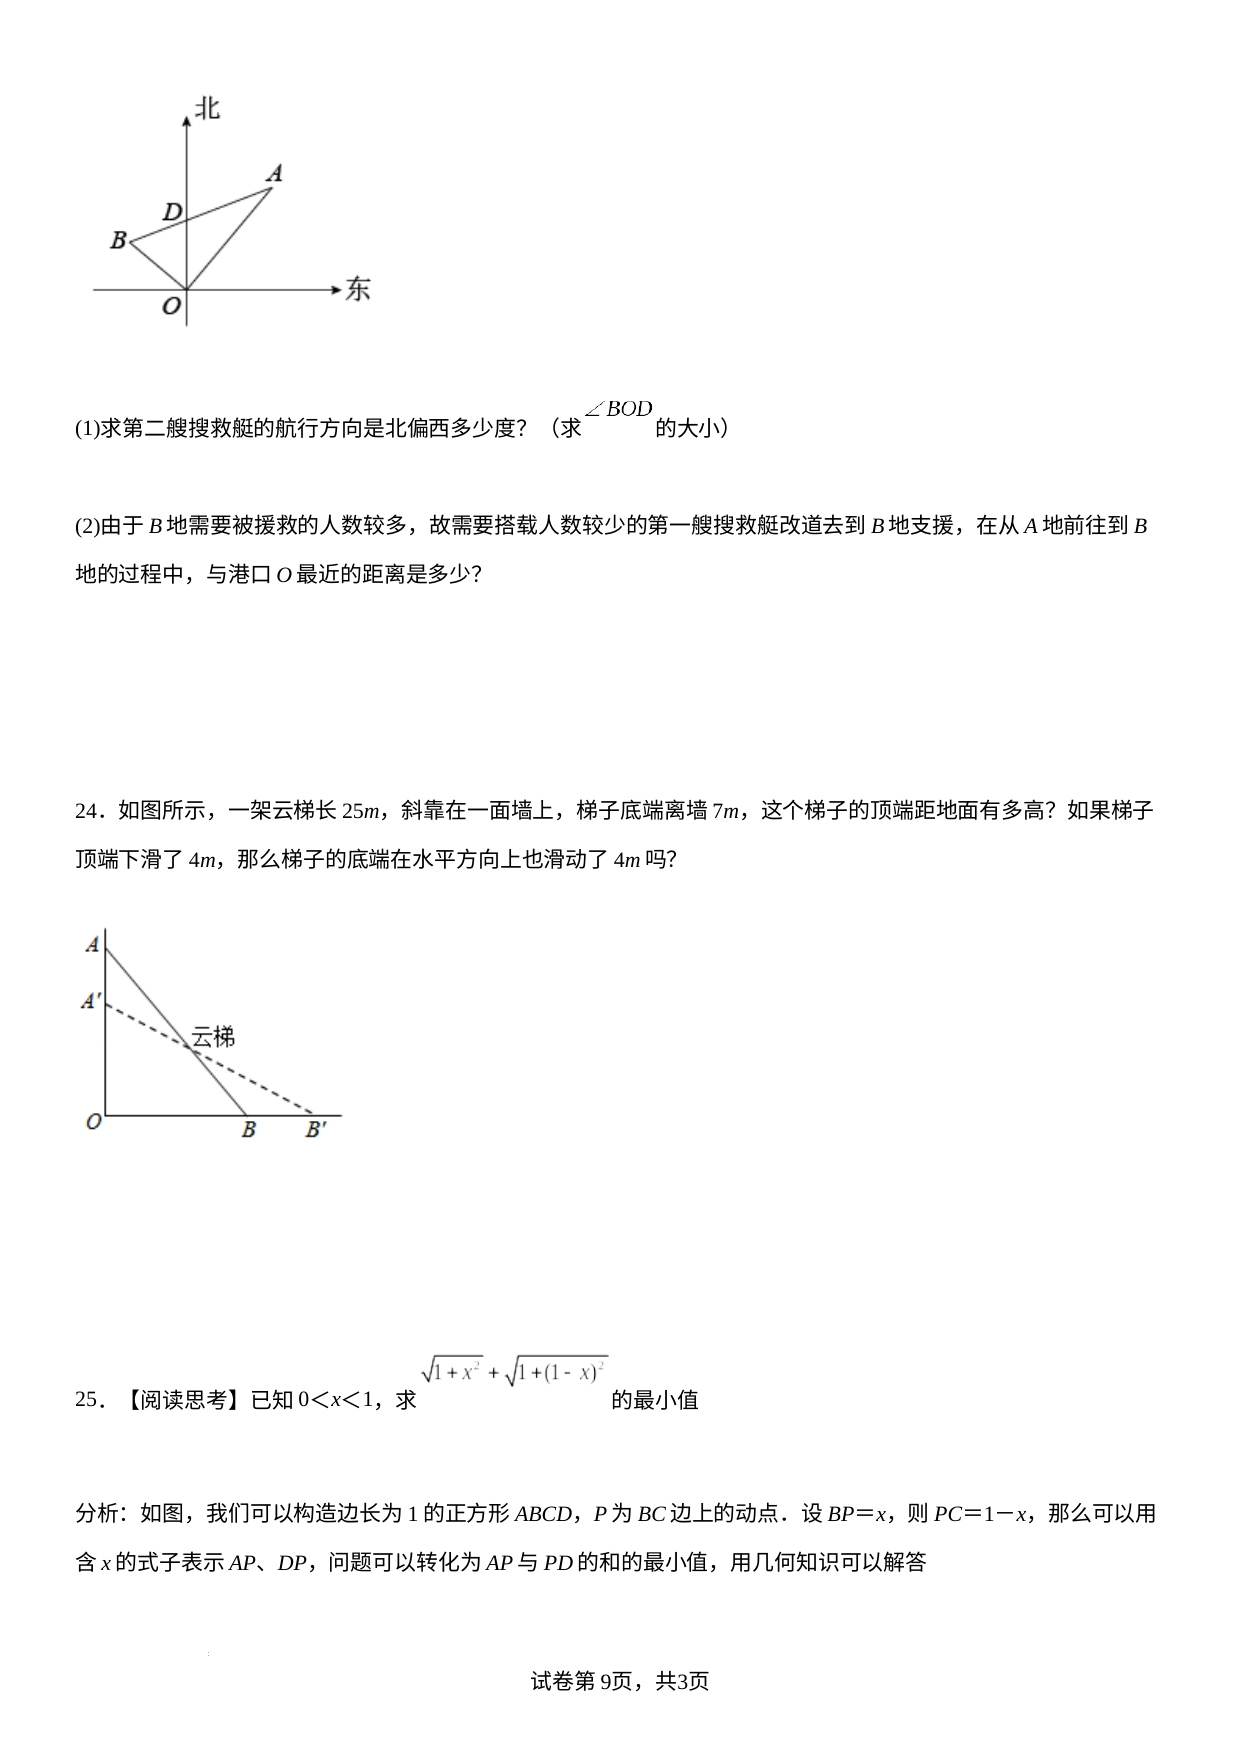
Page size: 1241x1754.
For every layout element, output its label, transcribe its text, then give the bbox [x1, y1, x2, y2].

picture [75, 922, 347, 1142]
text (1)求第二艘搜救艇的航行方向是北偏西多少度？（求的大小） [75, 395, 1165, 460]
text 25．【阅读思考】已知0＜x＜1，求的最小值 [75, 1350, 1165, 1448]
text 分析：如图，我们可以构造边长为1的正方形ABCD，P为BC边上的动点．设BP＝x，则PC＝1－x，那么可以用含x的式子表示AP、DP，问题可以转化为AP与PD的和的最小值，用几何知识可以解答 [75, 1496, 1165, 1577]
text 24．如图所示，一架云梯长25m，斜靠在一面墙上，梯子底端离墙7m，这个梯子的顶端距地面有多高？如果梯子顶端下滑了4m，那么梯子的底端在水平方向上也滑动了4m吗？ [75, 793, 1165, 874]
text (2)由于B地需要被援救的人数较多，故需要搭载人数较少的第一艘搜救艇改道去到B地支援，在从A地前往到B地的过程中，与港口O最近的距离是多少？ [75, 508, 1165, 589]
picture [75, 89, 385, 338]
